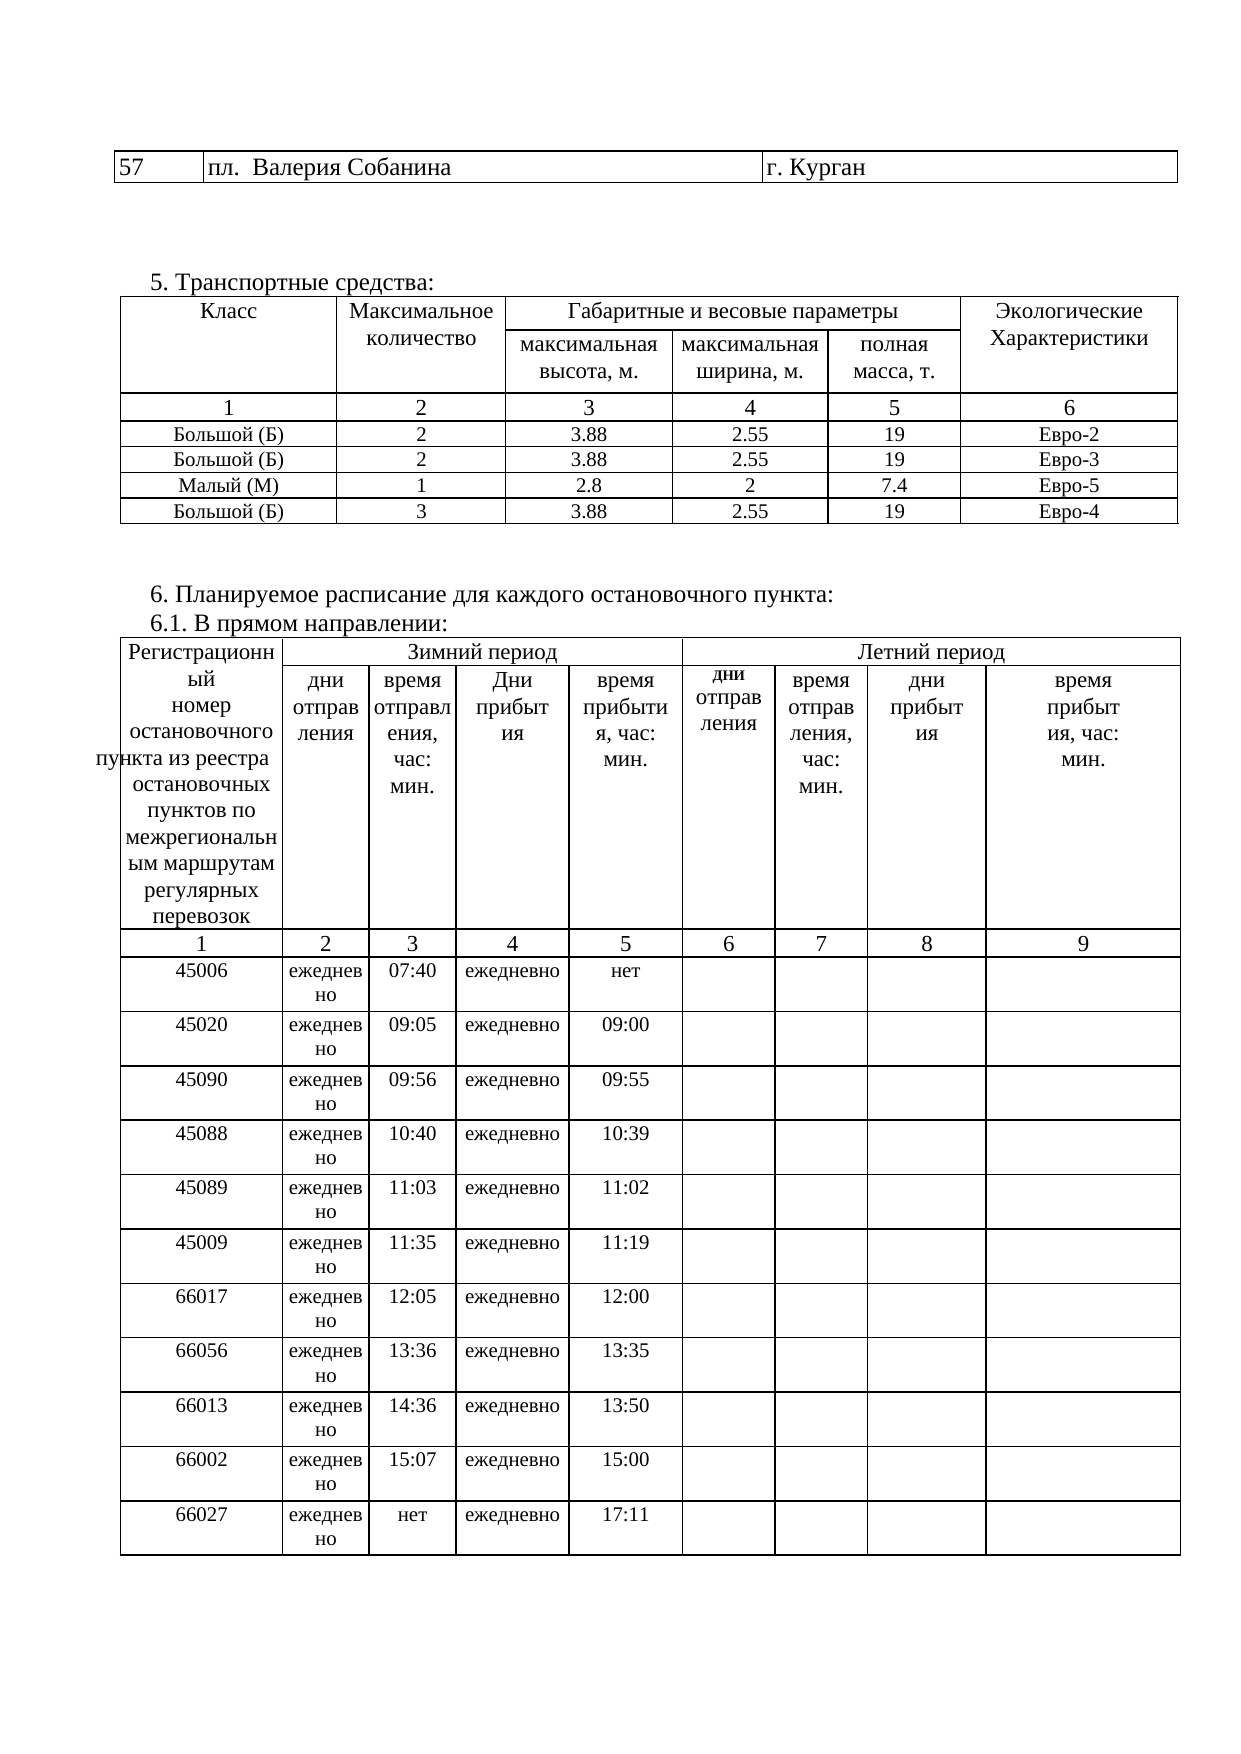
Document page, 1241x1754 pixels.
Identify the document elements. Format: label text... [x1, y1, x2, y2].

table_cell ежедневно [457, 1121, 568, 1174]
table_cell [776, 1502, 867, 1554]
table_cell [987, 1230, 1180, 1282]
table_cell 6 [683, 930, 774, 956]
table_cell ежедневно [283, 1338, 368, 1391]
table_cell Малый (М) [121, 473, 336, 497]
table_cell [987, 1067, 1180, 1119]
table_cell [987, 1121, 1180, 1174]
table_cell 10:39 [570, 1121, 682, 1174]
table_cell ежедневно [283, 1067, 368, 1119]
table_cell 6 [961, 394, 1177, 420]
table_cell 66017 [121, 1284, 282, 1337]
table_cell [868, 1338, 985, 1391]
table_cell [776, 1012, 867, 1065]
table_cell [683, 1393, 774, 1446]
table_cell [868, 1175, 985, 1228]
table_cell [683, 1067, 774, 1119]
table_cell [776, 1067, 867, 1119]
table_header Максимальное количество [337, 297, 505, 392]
table_cell Евро-5 [961, 473, 1177, 497]
table_cell 1 [121, 930, 282, 956]
table_cell [987, 1447, 1180, 1500]
table_cell [987, 1175, 1180, 1228]
table_cell 13:50 [570, 1393, 682, 1446]
table_cell 66002 [121, 1447, 282, 1500]
table_cell [776, 1121, 867, 1174]
table_cell ежедневно [283, 958, 368, 1011]
table_cell максимальная высота, м. [506, 331, 672, 392]
table_cell время прибыт ия, час: мин. [987, 666, 1180, 928]
table_cell 3.88 [506, 447, 672, 471]
table_cell 09:00 [570, 1012, 682, 1065]
table_cell 2.55 [673, 422, 827, 446]
table_cell 66013 [121, 1393, 282, 1446]
table_cell [683, 1502, 774, 1554]
table_cell ДНИ отправ ления [683, 666, 774, 928]
table_cell 17:11 [570, 1502, 682, 1554]
table_header Экологические Характеристики [961, 297, 1177, 392]
table_cell 7 [776, 930, 867, 956]
table_cell [868, 1067, 985, 1119]
table_header Класс [121, 297, 336, 392]
table_cell максимальная ширина, м. [673, 331, 827, 392]
table_cell [776, 1230, 867, 1282]
table_cell время прибыти я, час: мин. [570, 666, 682, 928]
table_cell ежедневно [457, 1338, 568, 1391]
table_cell [987, 1012, 1180, 1065]
table_cell г. Курган [763, 152, 1177, 181]
table_cell 2.8 [506, 473, 672, 497]
table_cell [868, 958, 985, 1011]
table_cell время отправл ения, час: мин. [370, 666, 455, 928]
table_header Зимний период [283, 638, 682, 665]
table_cell 45090 [121, 1067, 282, 1119]
table_cell ежедневно [283, 1230, 368, 1282]
text 5. Транспортные средства: [150, 267, 1090, 296]
table_cell [683, 1338, 774, 1391]
table_cell дни отправ ления [283, 666, 368, 928]
table_cell [776, 1447, 867, 1500]
table_cell 2.55 [673, 447, 827, 471]
table_cell 66027 [121, 1502, 282, 1554]
table_cell [776, 958, 867, 1011]
table_cell 4 [457, 930, 568, 956]
table_cell [987, 1502, 1180, 1554]
table_cell Большой (Б) [121, 447, 336, 471]
table_cell [868, 1012, 985, 1065]
table_cell ежедневно [457, 1447, 568, 1500]
table_cell [776, 1393, 867, 1446]
table_cell ежедневно [457, 1012, 568, 1065]
table_cell ежедневно [283, 1012, 368, 1065]
table_cell 19 [829, 447, 960, 471]
table_cell 07:40 [370, 958, 455, 1011]
table_cell нет [570, 958, 682, 1011]
table_header Летний период [683, 638, 1180, 665]
table_cell ежедневно [457, 1230, 568, 1282]
table_cell 13:35 [570, 1338, 682, 1391]
table_cell Евро-4 [961, 499, 1177, 523]
table_cell 09:55 [570, 1067, 682, 1119]
table_cell 19 [829, 499, 960, 523]
table_cell 45088 [121, 1121, 282, 1174]
table_cell 3.88 [506, 499, 672, 523]
table_cell 2 [337, 447, 505, 471]
table_cell 45020 [121, 1012, 282, 1065]
table_cell [683, 958, 774, 1011]
table_cell 15:00 [570, 1447, 682, 1500]
table_cell [683, 1447, 774, 1500]
table_cell 5 [570, 930, 682, 956]
table_cell 11:03 [370, 1175, 455, 1228]
text 6.1. В прямом направлении: [150, 608, 1090, 637]
table_cell [868, 1121, 985, 1174]
table_cell Дни прибыт ия [457, 666, 568, 928]
table_cell 3 [370, 930, 455, 956]
text 6. Планируемое расписание для каждого остановочного пункта: [150, 579, 1090, 608]
table_cell ежедневно [457, 1393, 568, 1446]
table_cell 3 [337, 499, 505, 523]
table_cell ежедневно [457, 1284, 568, 1337]
table_cell [683, 1230, 774, 1282]
table_cell ежедневно [457, 1502, 568, 1554]
table_cell 10:40 [370, 1121, 455, 1174]
table_cell [683, 1121, 774, 1174]
table_cell [987, 1338, 1180, 1391]
table_cell 12:00 [570, 1284, 682, 1337]
table_cell [987, 1393, 1180, 1446]
table_cell 13:36 [370, 1338, 455, 1391]
table_cell [776, 1338, 867, 1391]
table_cell ежедневно [283, 1175, 368, 1228]
table_cell 09:56 [370, 1067, 455, 1119]
table_cell пл. Валерия Собанина [204, 152, 762, 181]
table_cell 2 [337, 394, 505, 420]
table_cell [683, 1284, 774, 1337]
table_cell ежедневно [457, 958, 568, 1011]
table_cell время отправ ления, час: мин. [776, 666, 867, 928]
table_cell ежедневно [457, 1067, 568, 1119]
table_cell [868, 1393, 985, 1446]
table_cell полная масса, т. [829, 331, 960, 392]
table_cell 3.88 [506, 422, 672, 446]
table_cell ежедневно [283, 1502, 368, 1554]
table_cell 2 [337, 422, 505, 446]
table_cell ежедневно [283, 1121, 368, 1174]
table_cell 45009 [121, 1230, 282, 1282]
table_header Габаритные и весовые параметры [506, 297, 960, 329]
table_cell 9 [987, 930, 1180, 956]
table_cell нет [370, 1502, 455, 1554]
table_cell 09:05 [370, 1012, 455, 1065]
table_cell [987, 1284, 1180, 1337]
table_cell 11:02 [570, 1175, 682, 1228]
table_cell 57 [115, 152, 203, 181]
table_cell ежедневно [457, 1175, 568, 1228]
table_cell 8 [868, 930, 985, 956]
table_cell ежедневно [283, 1284, 368, 1337]
table_cell [683, 1175, 774, 1228]
table_header Регистрационный номер остановочного пункта из реестра остановочных пунктов по межрегиональным маршрутам регулярных перевозок [121, 638, 282, 928]
table_cell 11:19 [570, 1230, 682, 1282]
table_cell [868, 1284, 985, 1337]
table_cell 4 [673, 394, 827, 420]
table_cell ежедневно [283, 1447, 368, 1500]
table_cell [683, 1012, 774, 1065]
table_cell 45006 [121, 958, 282, 1011]
table_cell Большой (Б) [121, 499, 336, 523]
table_cell 66056 [121, 1338, 282, 1391]
table_cell [776, 1175, 867, 1228]
table_cell 5 [829, 394, 960, 420]
table_cell дни прибыт ия [868, 666, 985, 928]
table_cell ежедневно [283, 1393, 368, 1446]
table_cell 7.4 [829, 473, 960, 497]
table_cell 14:36 [370, 1393, 455, 1446]
table_cell 2 [673, 473, 827, 497]
table_cell Евро-3 [961, 447, 1177, 471]
table_cell Евро-2 [961, 422, 1177, 446]
table_cell [776, 1284, 867, 1337]
table_cell 2 [283, 930, 368, 956]
table_cell 3 [506, 394, 672, 420]
table_cell [987, 958, 1180, 1011]
table_cell 2.55 [673, 499, 827, 523]
table_cell 45089 [121, 1175, 282, 1228]
table_cell Большой (Б) [121, 422, 336, 446]
table_cell 11:35 [370, 1230, 455, 1282]
table_cell 19 [829, 422, 960, 446]
table_cell 12:05 [370, 1284, 455, 1337]
table_cell [868, 1447, 985, 1500]
table_cell [868, 1230, 985, 1282]
table_cell 1 [121, 394, 336, 420]
table_cell [868, 1502, 985, 1554]
table_cell 15:07 [370, 1447, 455, 1500]
table_cell 1 [337, 473, 505, 497]
